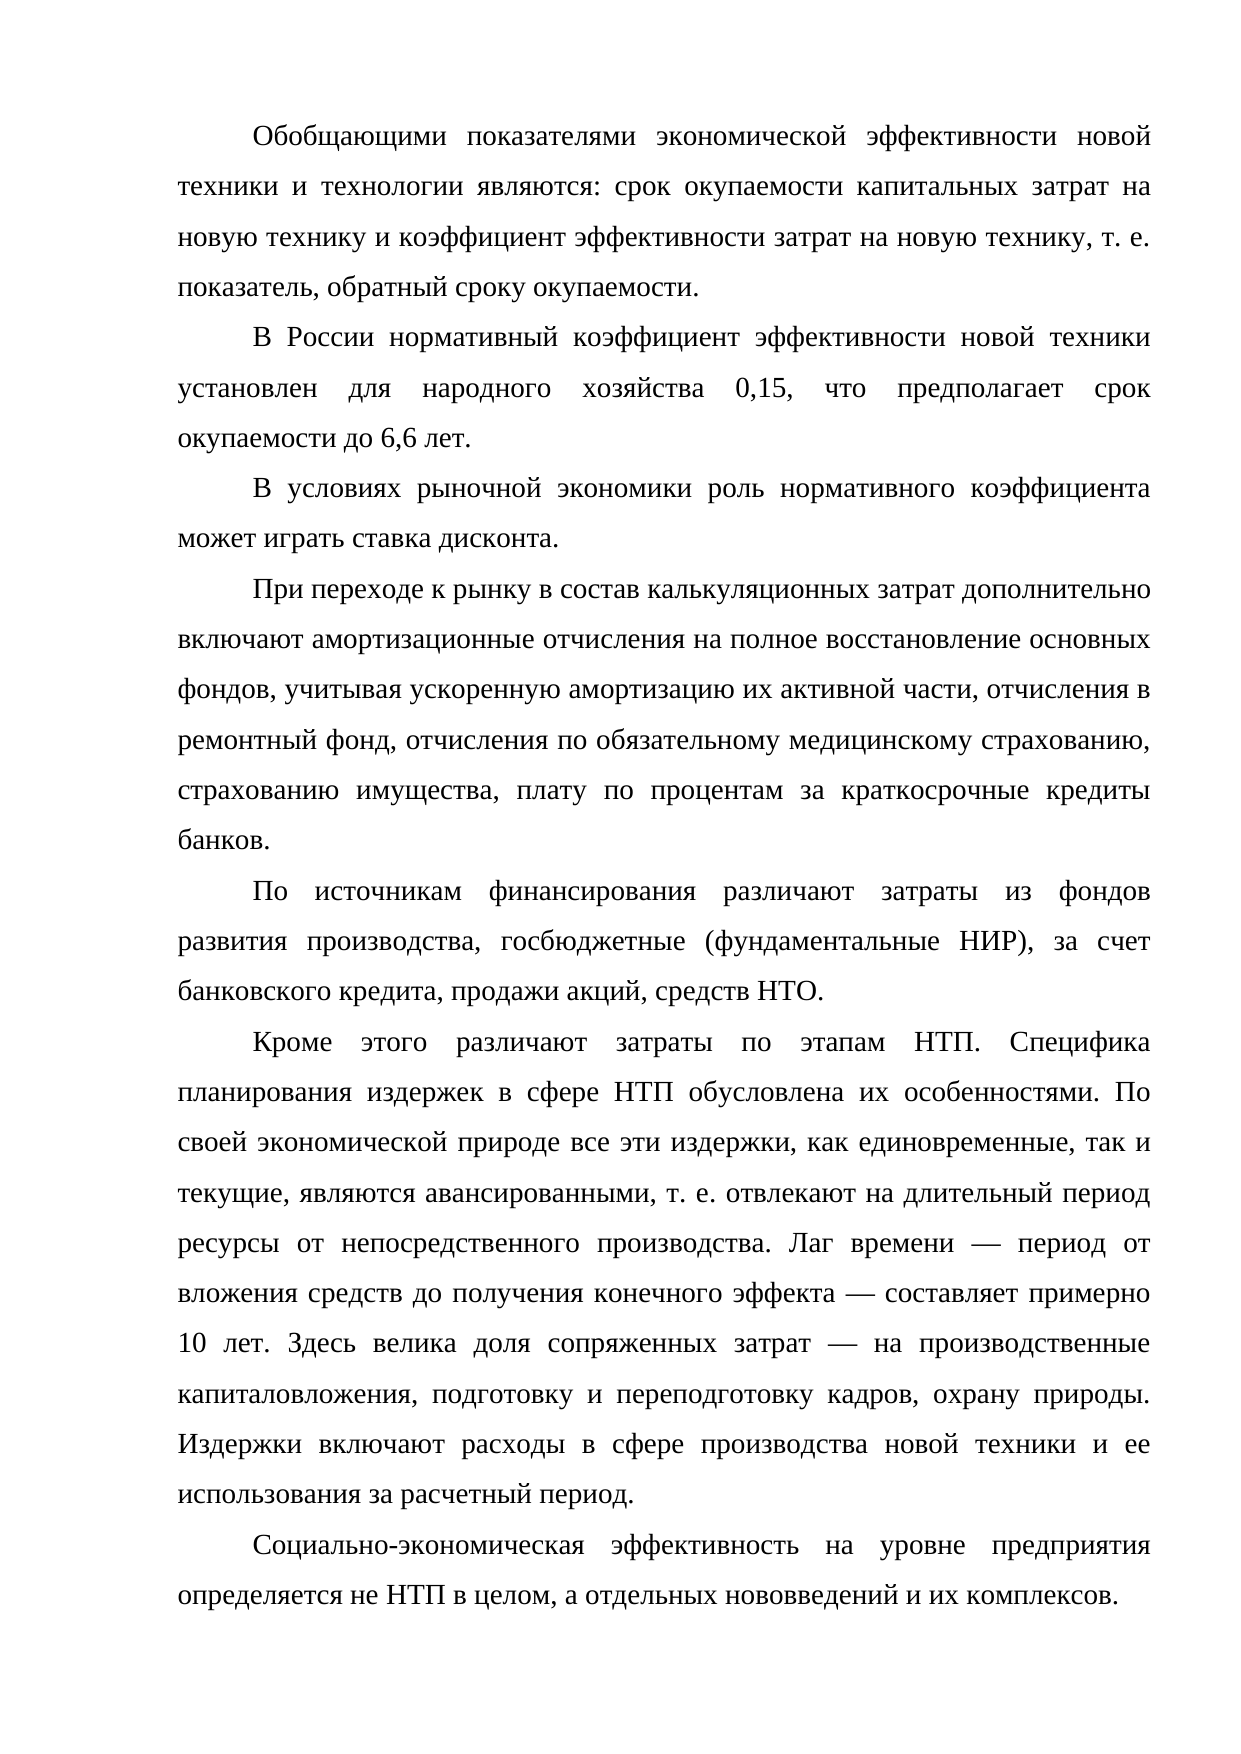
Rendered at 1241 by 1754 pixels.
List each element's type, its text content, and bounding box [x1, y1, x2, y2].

text В условиях рыночной экономики роль нормативного коэффициента может играть ставка дисконта. [177, 470, 1152, 554]
text При переходе к рынку в состав калькуляционных затрат дополнительно включают амортизационные отчисления на полное восстановление основных фондов, учитывая ускоренную амортизацию их активной части, отчисления в ремонтный фонд, отчисления по обязательному медицинскому страхованию, страхованию имущества, плату по процентам за краткосрочные кредиты банков. [177, 571, 1152, 856]
text В России нормативный коэффициент эффективности новой техники установлен для народного хозяйства 0,15, что предполагает срок окупаемости до 6,6 лет. [177, 319, 1152, 453]
text По источникам финансирования различают затраты из фондов развития производства, госбюджетные (фундаментальные НИР), за счет банковского кредита, продажи акций, средств НТО. [177, 873, 1152, 1007]
text Обобщающими показателями экономической эффективности новой техники и технологии являются: срок окупаемости капитальных затрат на новую технику и коэффициент эффективности затрат на новую технику, т. е. показатель, обратный сроку окупаемости. [177, 118, 1152, 303]
text Кроме этого различают затраты по этапам НТП. Специфика планирования издержек в сфере НТП обусловлена их особенностями. По своей экономической природе все эти издержки, как единовременные, так и текущие, являются авансированными, т. е. отвлекают на длительный период ресурсы от непосредственного производства. Лаг времени — период от вложения средств до получения конечного эффекта — составляет примерно 10 лет. Здесь велика доля сопряженных затрат — на производственные капиталовложения, подготовку и переподготовку кадров, охрану природы. Издержки включают расходы в сфере производства новой техники и ее использования за расчетный период. [177, 1024, 1152, 1510]
text Социально-экономическая эффективность на уровне предприятия определяется не НТП в целом, а отдельных нововведений и их комплексов. [177, 1527, 1152, 1611]
